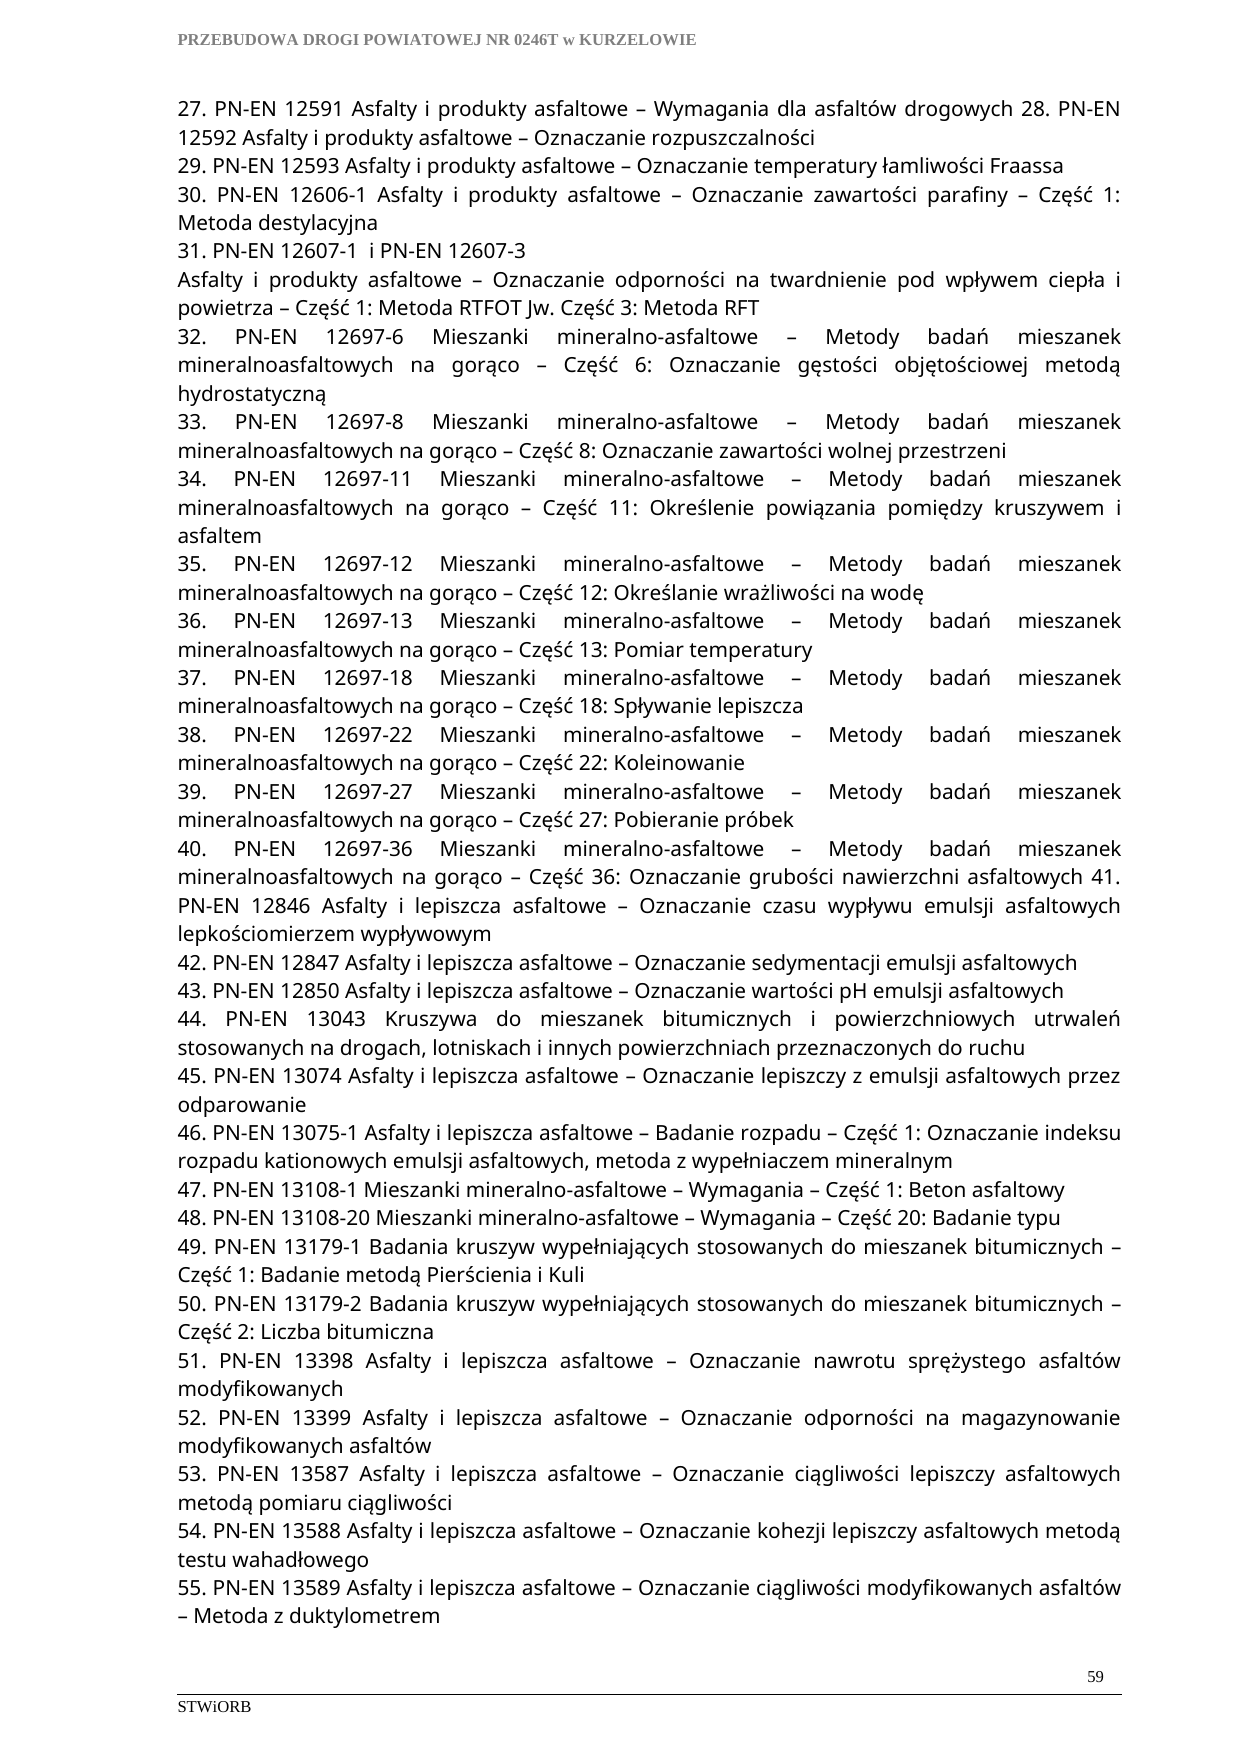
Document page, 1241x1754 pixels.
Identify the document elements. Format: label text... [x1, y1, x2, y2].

text 45. PN-EN 13074 Asfalty i lepiszcza asfaltowe – Oznaczanie lepiszczy z emulsji asfaltowych przez odparowanie [177, 1061, 1122, 1118]
text 35. PN-EN 12697-12 Mieszanki mineralno-asfaltowe – Metody badań mieszanek mineralnoasfaltowych na gorąco – Część 12: Określanie wrażliwości na wodę [177, 549, 1122, 606]
text 43. PN-EN 12850 Asfalty i lepiszcza asfaltowe – Oznaczanie wartości pH emulsji asfaltowych [177, 976, 1122, 1004]
text 44. PN-EN 13043 Kruszywa do mieszanek bitumicznych i powierzchniowych utrwaleń stosowanych na drogach, lotniskach i innych powierzchniach przeznaczonych do ruchu [177, 1004, 1122, 1061]
text 52. PN-EN 13399 Asfalty i lepiszcza asfaltowe – Oznaczanie odporności na magazynowanie modyfikowanych asfaltów [177, 1403, 1122, 1459]
text 37. PN-EN 12697-18 Mieszanki mineralno-asfaltowe – Metody badań mieszanek mineralnoasfaltowych na gorąco – Część 18: Spływanie lepiszcza [177, 663, 1122, 720]
text 46. PN-EN 13075-1 Asfalty i lepiszcza asfaltowe – Badanie rozpadu – Część 1: Oznaczanie indeksu rozpadu kationowych emulsji asfaltowych, metoda z wypełniaczem mineralnym [177, 1118, 1122, 1175]
text 53. PN-EN 13587 Asfalty i lepiszcza asfaltowe – Oznaczanie ciągliwości lepiszczy asfaltowych metodą pomiaru ciągliwości [177, 1459, 1122, 1516]
text 29. PN-EN 12593 Asfalty i produkty asfaltowe – Oznaczanie temperatury łamliwości Fraassa [177, 151, 1122, 180]
text 54. PN-EN 13588 Asfalty i lepiszcza asfaltowe – Oznaczanie kohezji lepiszczy asfaltowych metodą testu wahadłowego [177, 1516, 1122, 1573]
text 47. PN-EN 13108-1 Mieszanki mineralno-asfaltowe – Wymagania – Część 1: Beton asfaltowy [177, 1175, 1122, 1203]
text 31. PN-EN 12607-1 i PN-EN 12607-3 [177, 237, 1122, 265]
text 40. PN-EN 12697-36 Mieszanki mineralno-asfaltowe – Metody badań mieszanek mineralnoasfaltowych na gorąco – Część 36: Oznaczanie grubości nawierzchni asfaltowych 41. PN-EN 12846 Asfalty i lepiszcza asfaltowe – Oznaczanie czasu wypływu emulsji asfaltowych lepkościomierzem wypływowym [177, 834, 1122, 948]
text 36. PN-EN 12697-13 Mieszanki mineralno-asfaltowe – Metody badań mieszanek mineralnoasfaltowych na gorąco – Część 13: Pomiar temperatury [177, 606, 1122, 663]
text 48. PN-EN 13108-20 Mieszanki mineralno-asfaltowe – Wymagania – Część 20: Badanie typu [177, 1203, 1122, 1232]
text 34. PN-EN 12697-11 Mieszanki mineralno-asfaltowe – Metody badań mieszanek mineralnoasfaltowych na gorąco – Część 11: Określenie powiązania pomiędzy kruszywem i asfaltem [177, 464, 1122, 549]
text 38. PN-EN 12697-22 Mieszanki mineralno-asfaltowe – Metody badań mieszanek mineralnoasfaltowych na gorąco – Część 22: Koleinowanie [177, 720, 1122, 777]
text 55. PN-EN 13589 Asfalty i lepiszcza asfaltowe – Oznaczanie ciągliwości modyfikowanych asfaltów – Metoda z duktylometrem [177, 1573, 1122, 1630]
text 30. PN-EN 12606-1 Asfalty i produkty asfaltowe – Oznaczanie zawartości parafiny – Część 1: Metoda destylacyjna [177, 180, 1122, 237]
text 39. PN-EN 12697-27 Mieszanki mineralno-asfaltowe – Metody badań mieszanek mineralnoasfaltowych na gorąco – Część 27: Pobieranie próbek [177, 777, 1122, 834]
text 50. PN-EN 13179-2 Badania kruszyw wypełniających stosowanych do mieszanek bitumicznych – Część 2: Liczba bitumiczna [177, 1289, 1122, 1346]
text 33. PN-EN 12697-8 Mieszanki mineralno-asfaltowe – Metody badań mieszanek mineralnoasfaltowych na gorąco – Część 8: Oznaczanie zawartości wolnej przestrzeni [177, 407, 1122, 464]
text 42. PN-EN 12847 Asfalty i lepiszcza asfaltowe – Oznaczanie sedymentacji emulsji asfaltowych [177, 948, 1122, 976]
text Asfalty i produkty asfaltowe – Oznaczanie odporności na twardnienie pod wpływem ciepła i powietrza – Część 1: Metoda RTFOT Jw. Część 3: Metoda RFT [177, 265, 1122, 322]
text 27. PN-EN 12591 Asfalty i produkty asfaltowe – Wymagania dla asfaltów drogowych 28. PN-EN 12592 Asfalty i produkty asfaltowe – Oznaczanie rozpuszczalności [177, 94, 1122, 151]
text 49. PN-EN 13179-1 Badania kruszyw wypełniających stosowanych do mieszanek bitumicznych – Część 1: Badanie metodą Pierścienia i Kuli [177, 1232, 1122, 1289]
text 32. PN-EN 12697-6 Mieszanki mineralno-asfaltowe – Metody badań mieszanek mineralnoasfaltowych na gorąco – Część 6: Oznaczanie gęstości objętościowej metodą hydrostatyczną [177, 322, 1122, 407]
text 51. PN-EN 13398 Asfalty i lepiszcza asfaltowe – Oznaczanie nawrotu sprężystego asfaltów modyfikowanych [177, 1346, 1122, 1403]
